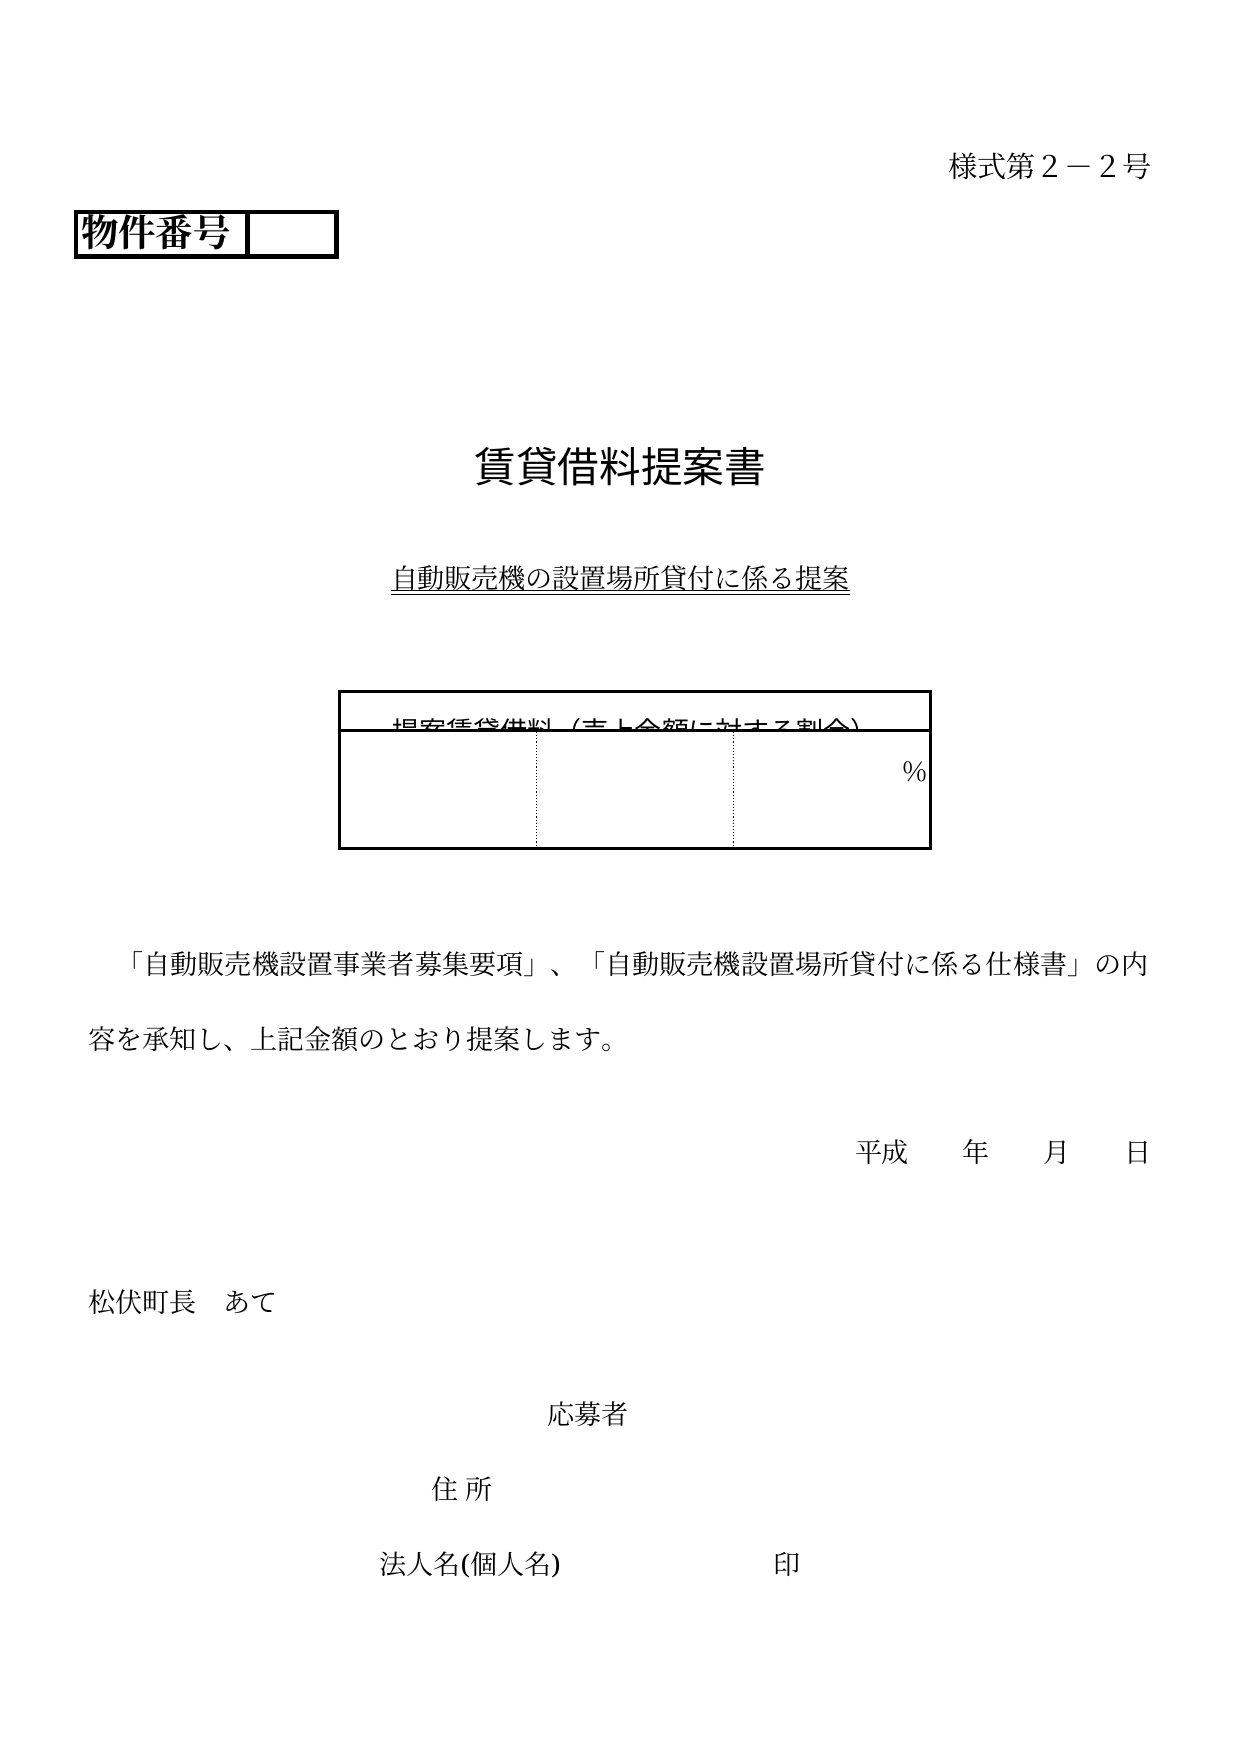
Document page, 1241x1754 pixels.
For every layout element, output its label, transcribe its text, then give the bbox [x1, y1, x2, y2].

text 平成 年 月 日 [89, 1113, 1152, 1188]
text 法人名(個人名) 印 [89, 1525, 1152, 1600]
table_header 提案賃貸借料（売上金額に対する割合） [341, 693, 929, 729]
text 様式第２－２号 [89, 127, 1152, 202]
text 「自動販売機設置事業者募集要項」、「自動販売機設置場所貸付に係る仕様書」の内容を承知し、上記金額のとおり提案します。 [89, 925, 1152, 1075]
table_cell [341, 732, 537, 847]
text 住 所 [89, 1450, 1152, 1525]
table_header [250, 214, 334, 254]
text 松伏町長 あて [89, 1263, 1152, 1338]
text 自動販売機の設置場所貸付に係る提案 [89, 539, 1152, 614]
text 賃貸借料提案書 [89, 427, 1152, 502]
table_cell [537, 732, 733, 847]
table_cell ％ [734, 732, 929, 847]
table_header 物件番号 [78, 214, 245, 254]
text 応募者 [89, 1375, 1152, 1450]
